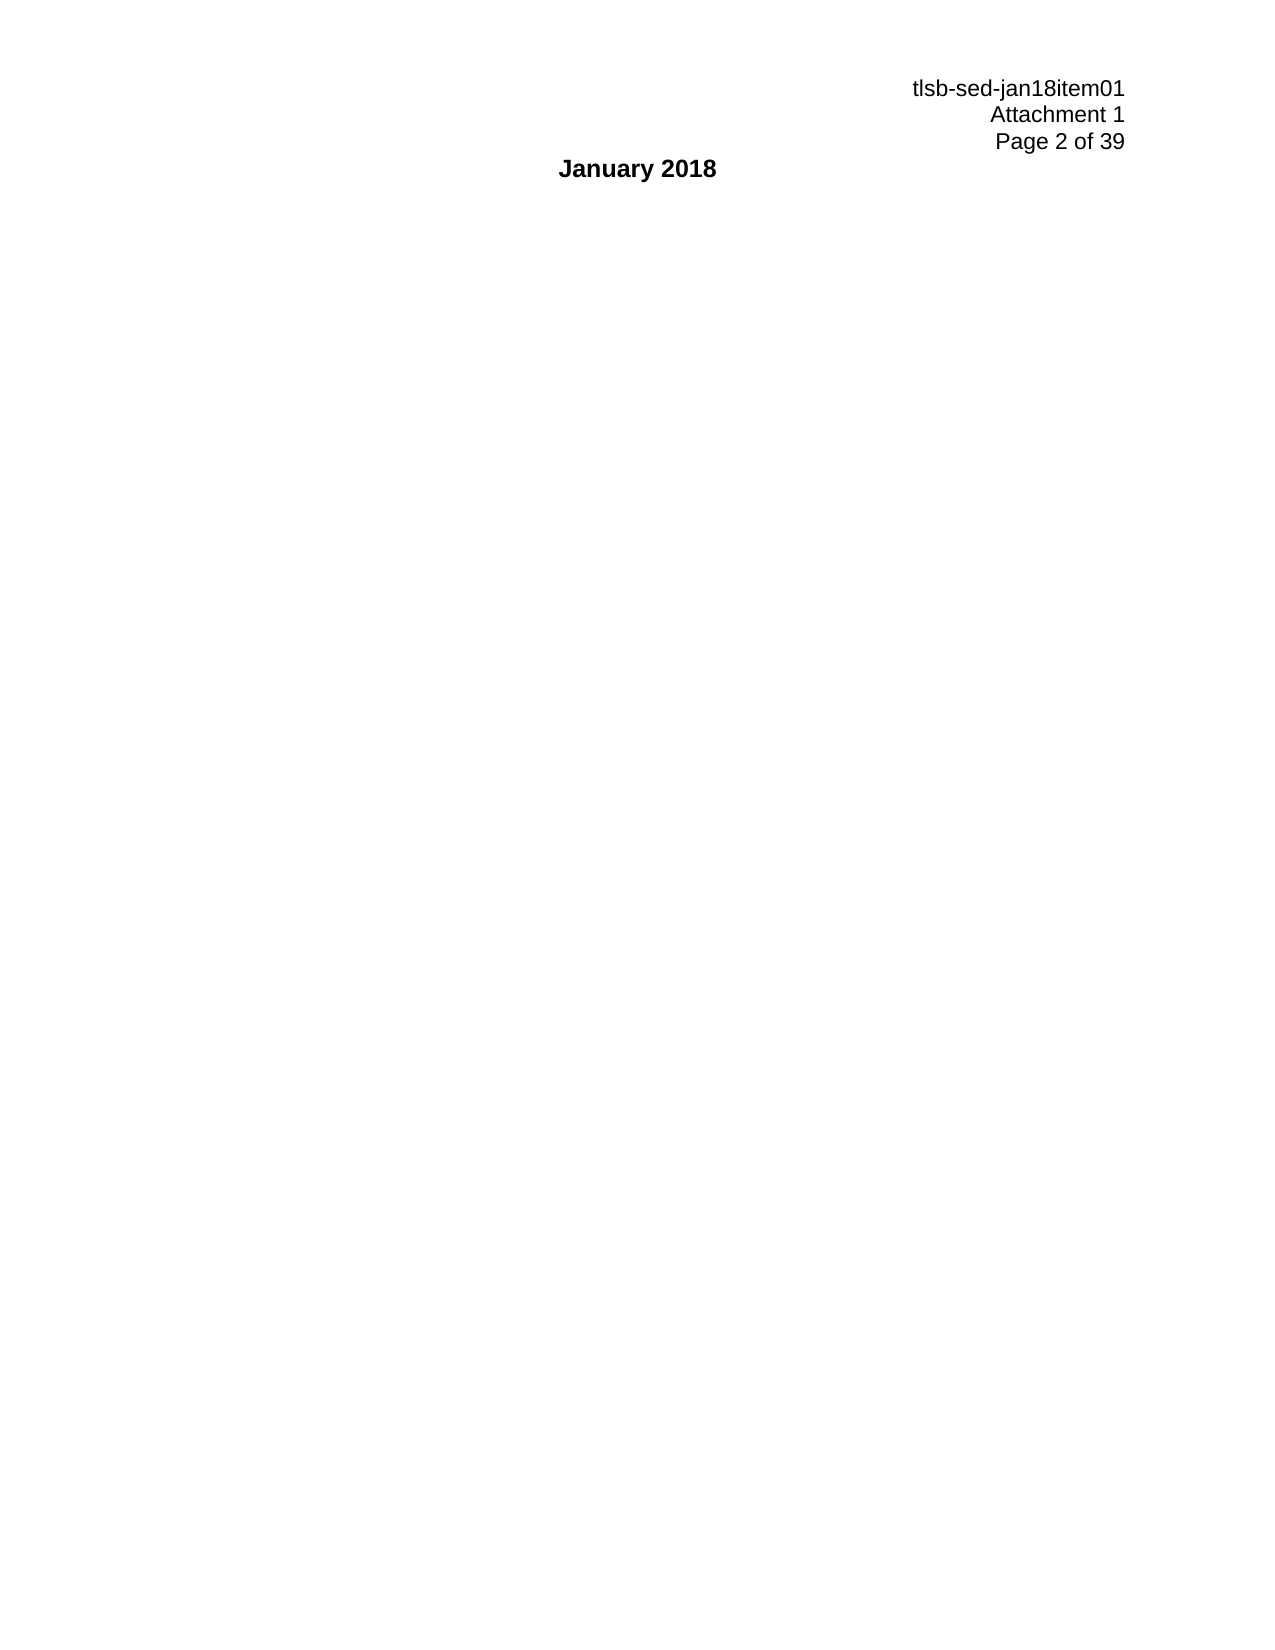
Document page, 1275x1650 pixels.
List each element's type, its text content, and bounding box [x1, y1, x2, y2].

text January 2018 [150, 154, 1125, 183]
